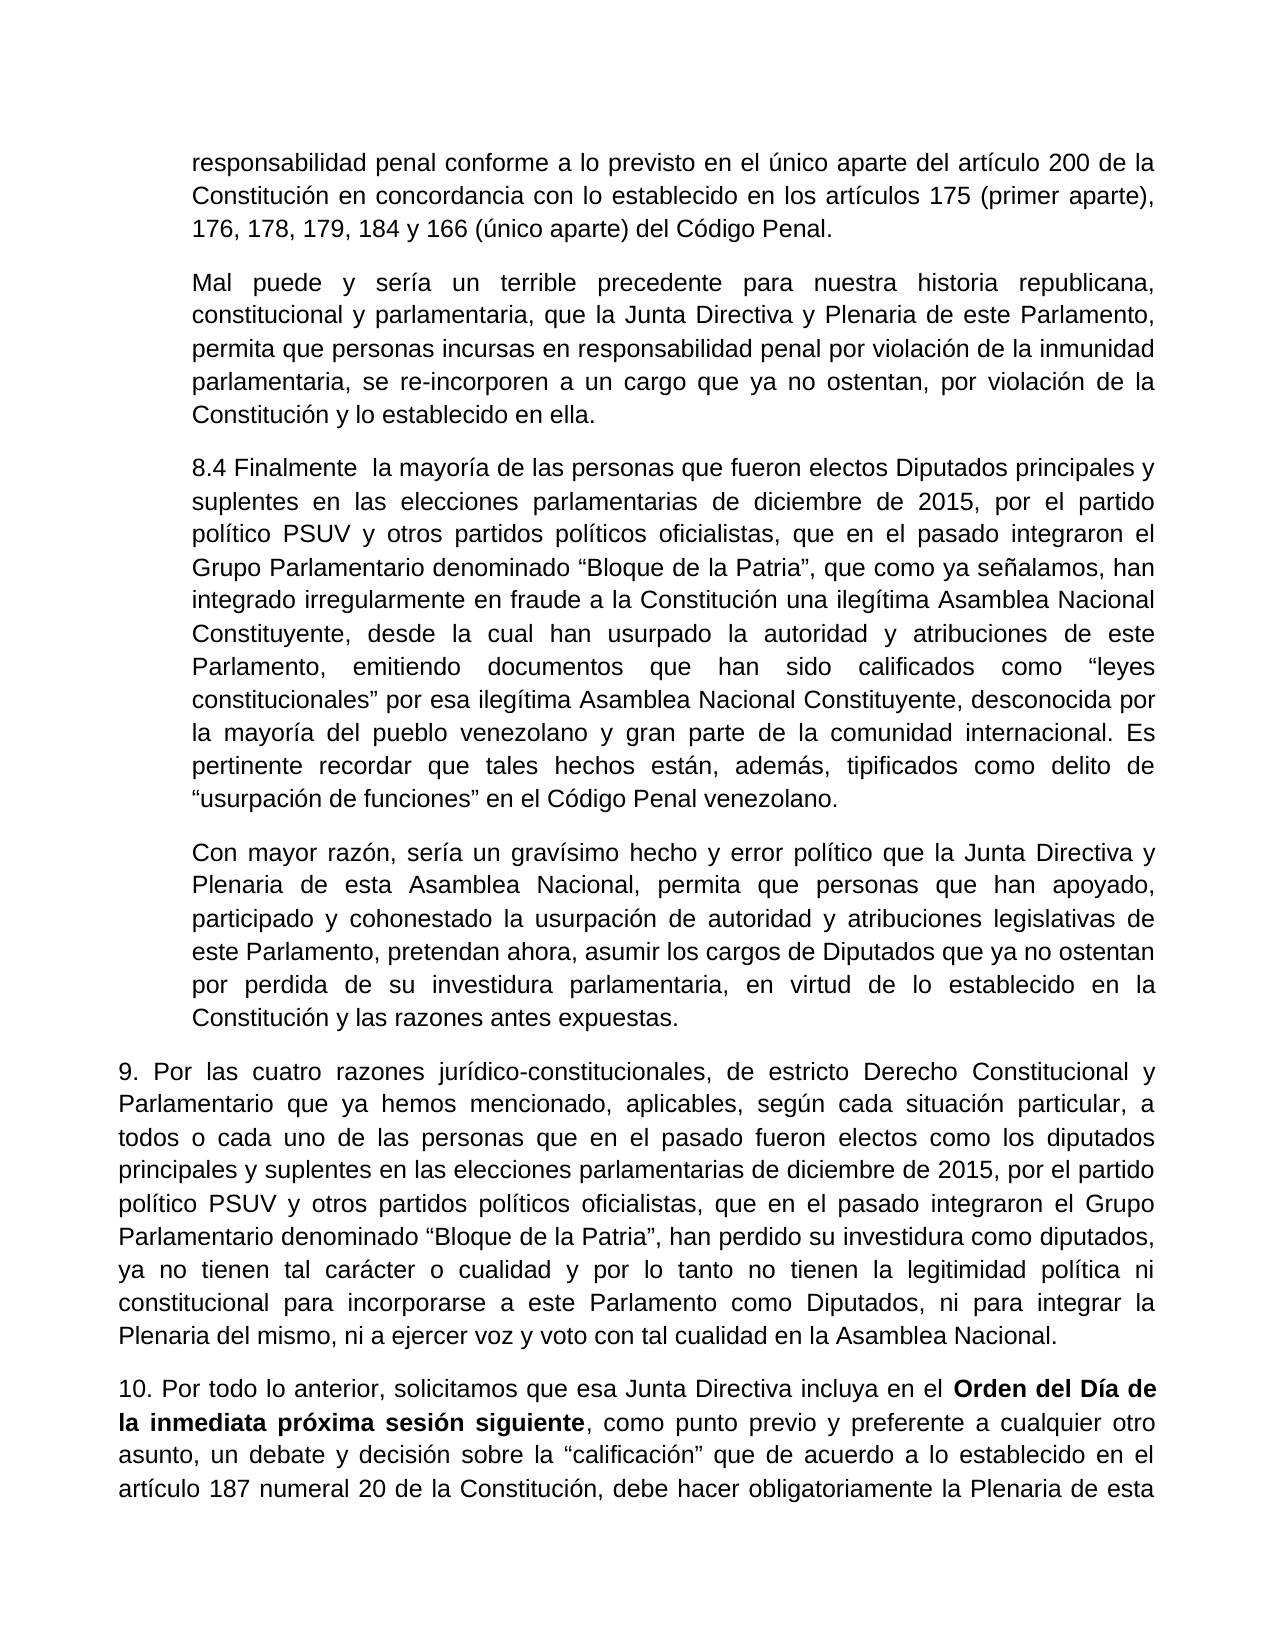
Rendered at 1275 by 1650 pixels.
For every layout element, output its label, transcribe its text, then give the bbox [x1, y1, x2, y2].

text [192, 148, 1157, 242]
text Mal puede y sería un terrible precedente para nuestra historia republicana, constitucional y parlamentaria, que la Junta Directiva y Plenaria de este Parlamento, permita que personas incursas en responsabilidad penal por violación de la inmunidad parlamentaria, se re-incorporen a un cargo que ya no ostentan, por violación de la Constitución y lo establecido en ella. [192, 267, 1157, 428]
text 9. Por las cuatro razones jurídico-constitucionales, de estricto Derecho Constitucional y Parlamentario que ya hemos mencionado, aplicables, según cada situación particular, a todos o cada uno de las personas que en el pasado fueron electos como los diputados principales y suplentes en las elecciones parlamentarias de diciembre de 2015, por el partido político PSUV y otros partidos políticos oficialistas, que en el pasado integraron el Grupo Parlamentario denominado “Bloque de la Patria”, han perdido su investidura como diputados, ya no tienen tal carácter o cualidad y por lo tanto no tienen la legitimidad política ni constitucional para incorporarse a este Parlamento como Diputados, ni para integrar la Plenaria del mismo, ni a ejercer voz y voto con tal cualidad en la Asamblea Nacional. [118, 1056, 1157, 1349]
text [118, 1374, 1157, 1502]
text 8.4 Finalmente la mayoría de las personas que fueron electos Diputados principales y suplentes en las elecciones parlamentarias de diciembre de 2015, por el partido político PSUV y otros partidos políticos oficialistas, que en el pasado integraron el Grupo Parlamentario denominado “Bloque de la Patria”, que como ya señalamos, han integrado irregularmente en fraude a la Constitución una ilegítima Asamblea Nacional Constituyente, desde la cual han usurpado la autoridad y atribuciones de este Parlamento, emitiendo documentos que han sido calificados como “leyes constitucionales” por esa ilegítima Asamblea Nacional Constituyente, desconocida por la mayoría del pueblo venezolano y gran parte de la comunidad internacional. Es pertinente recordar que tales hechos están, además, tipificados como delito de “usurpación de funciones” en el Código Penal venezolano. [192, 453, 1157, 812]
text Con mayor razón, sería un gravísimo hecho y error político que la Junta Directiva y Plenaria de esta Asamblea Nacional, permita que personas que han apoyado, participado y cohonestado la usurpación de autoridad y atribuciones legislativas de este Parlamento, pretendan ahora, asumir los cargos de Diputados que ya no ostentan por perdida de su investidura parlamentaria, en virtud de lo establecido en la Constitución y las razones antes expuestas. [192, 837, 1157, 1031]
